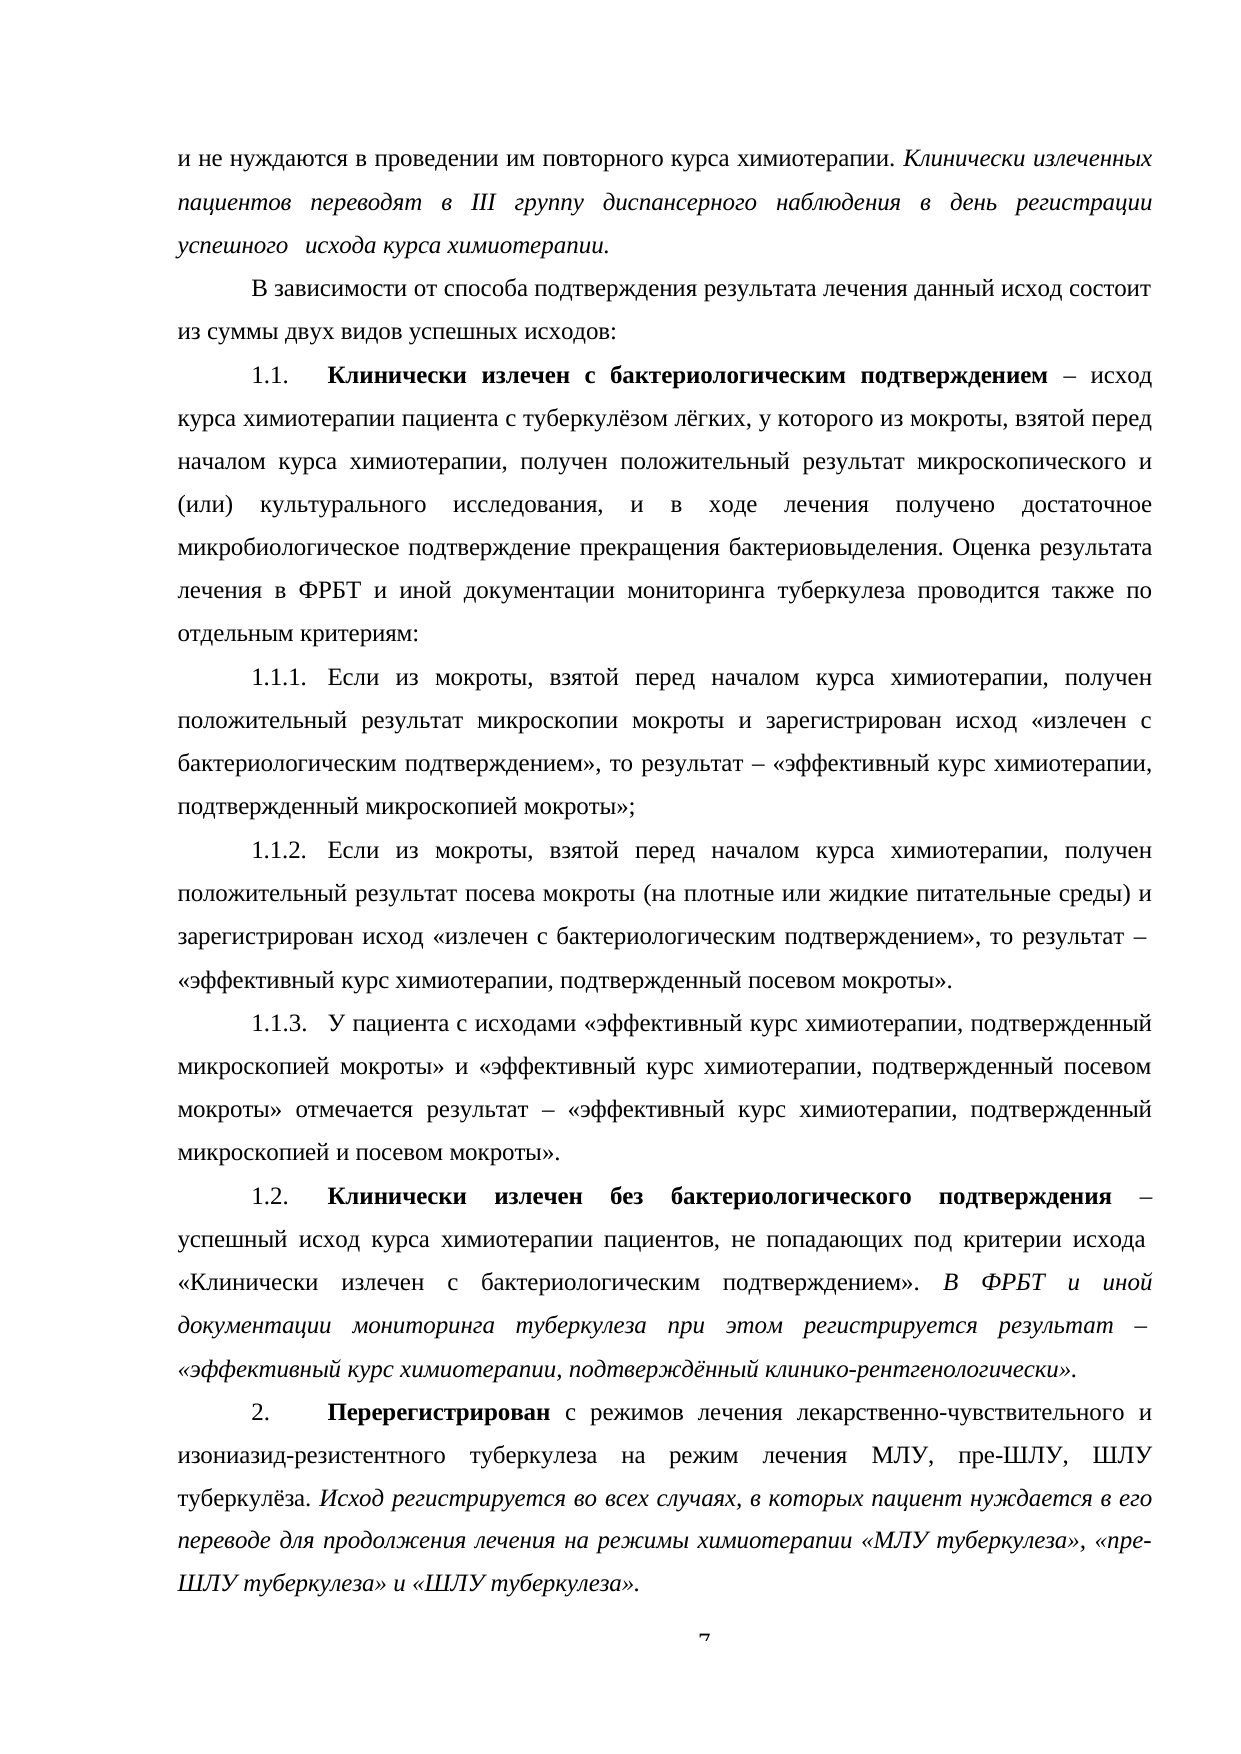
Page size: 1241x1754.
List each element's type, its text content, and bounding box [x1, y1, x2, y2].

text и не нуждаются в проведении им повторного курса химиотерапии. Клинически излеченных пациентов переводят в III группу диспансерного наблюдения в день регистрации успешного исхода курса химиотерапии. [177, 143, 1152, 258]
list У пациента с исходами «эффективный курс химиотерапии, подтвержденный микроскопией мокроты» и «эффективный курс химиотерапии, подтвержденный посевом мокроты» отмечается результат – «эффективный курс химиотерапии, подтвержденный микроскопией и посевом мокроты». [177, 1008, 1152, 1166]
text «Клинически излечен с бактериологическим подтверждением». В ФРБТ и иной документации мониторинга туберкулеза при этом регистрируется результат – [177, 1267, 1152, 1339]
text «эффективный курс химиотерапии, подтвержденный посевом мокроты». [177, 965, 1163, 994]
text «эффективный курс химиотерапии, подтверждённый клинико-рентгенологически». [177, 1354, 1163, 1383]
list Если из мокроты, взятой перед началом курса химиотерапии, получен положительный результат микроскопии мокроты и зарегистрирован исход «излечен с бактериологическим подтверждением», то результат – «эффективный курс химиотерапии, подтвержденный микроскопией мокроты»; [177, 662, 1152, 820]
list Клинически излечен с бактериологическим подтверждением – исход курса химиотерапии пациента с туберкулёзом лёгких, у которого из мокроты, взятой перед началом курса химиотерапии, получен положительный результат микроскопического и (или) культурального исследования, и в ходе лечения получено достаточное микробиологическое подтверждение прекращения бактериовыделения. Оценка результата лечения в ФРБТ и иной документации мониторинга туберкулеза проводится также по отдельным критериям: [177, 360, 1152, 647]
list Клинически излечен без бактериологического подтверждения – успешный исход курса химиотерапии пациентов, не попадающих под критерии исхода [177, 1181, 1152, 1253]
list Перерегистрирован с режимов лечения лекарственно-чувствительного и изониазид-резистентного туберкулеза на режим лечения МЛУ, пре-ШЛУ, ШЛУ туберкулёза. Исход регистрируется во всех случаях, в которых пациент нуждается в его переводе для продолжения лечения на режимы химиотерапии «МЛУ туберкулеза», «пре- ШЛУ туберкулеза» и «ШЛУ туберкулеза». [177, 1397, 1152, 1597]
list Если из мокроты, взятой перед началом курса химиотерапии, получен положительный результат посева мокроты (на плотные или жидкие питательные среды) и зарегистрирован исход «излечен с бактериологическим подтверждением», то результат – [177, 835, 1152, 950]
text В зависимости от способа подтверждения результата лечения данный исход состоит из суммы двух видов успешных исходов: [177, 273, 1151, 345]
